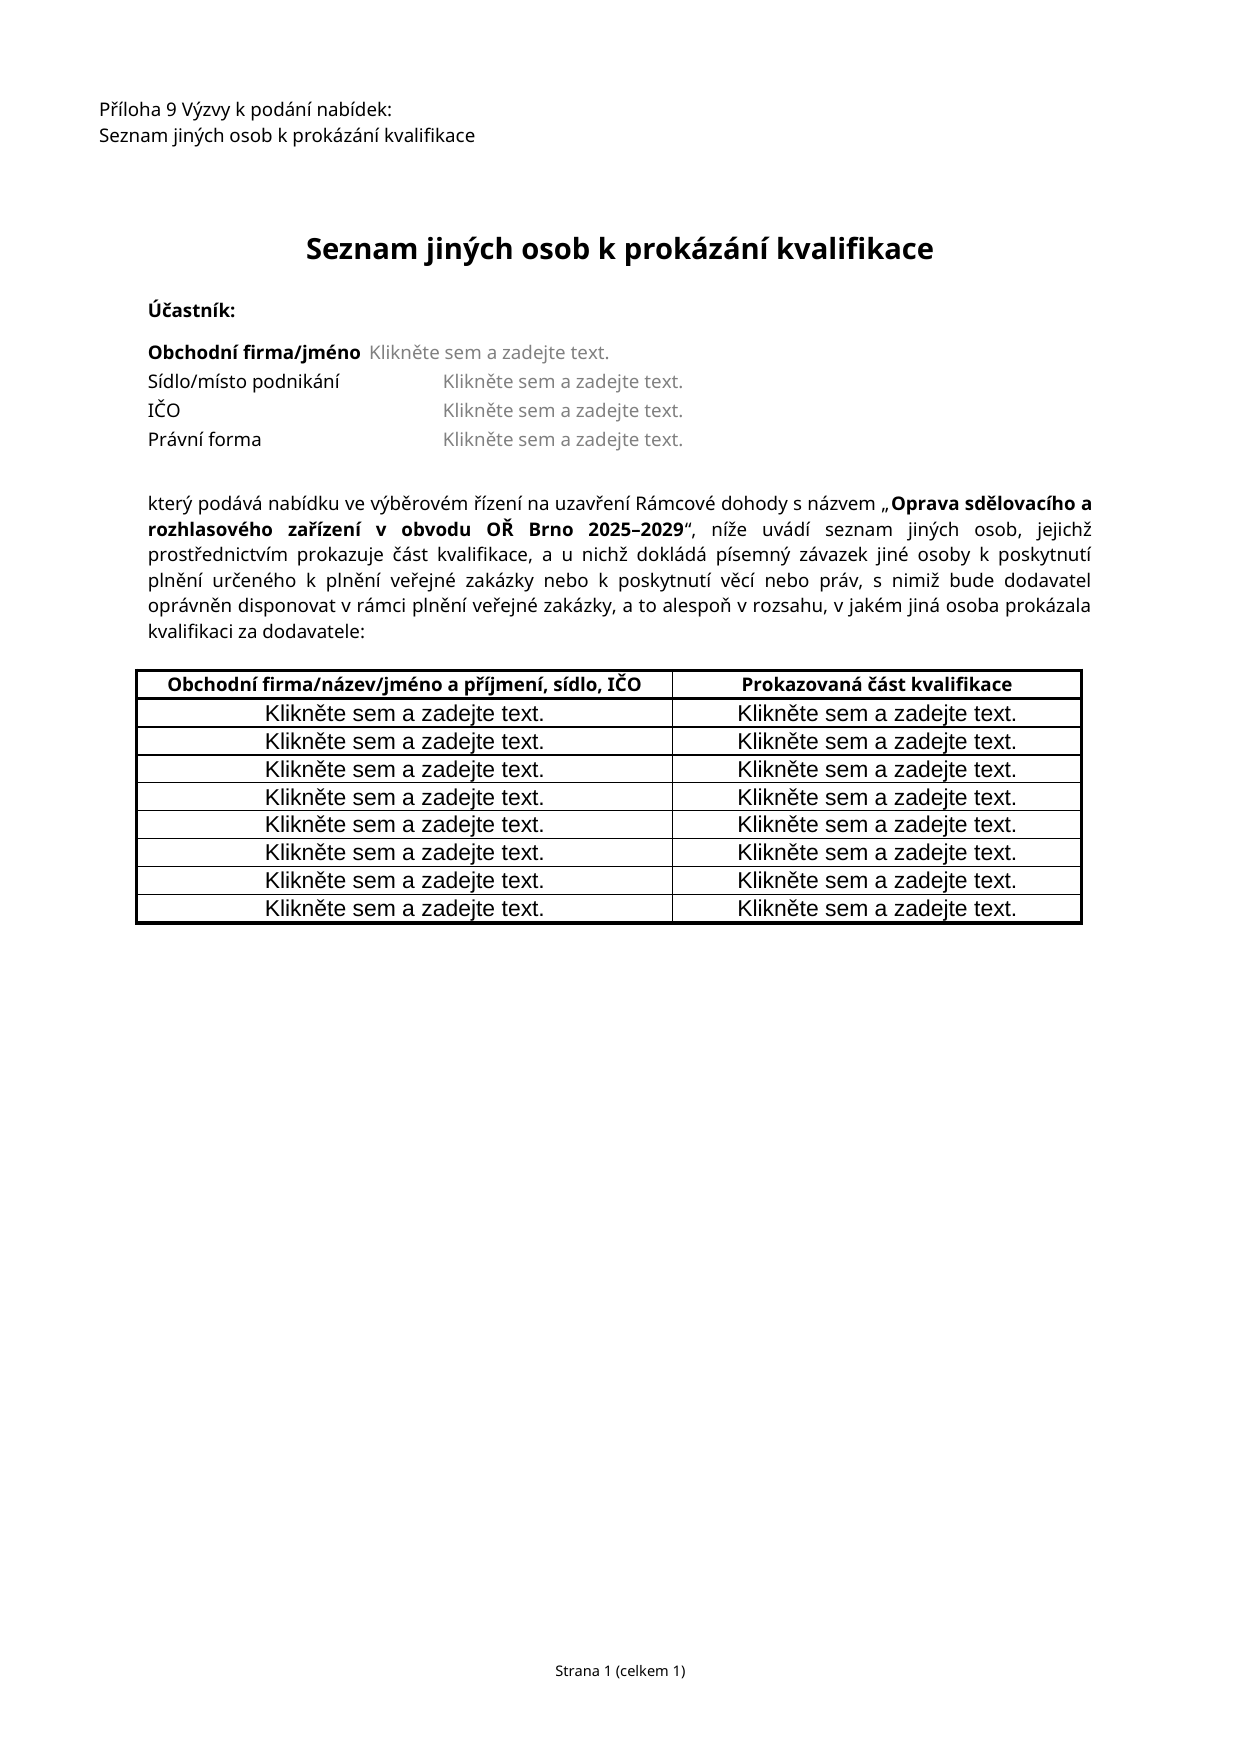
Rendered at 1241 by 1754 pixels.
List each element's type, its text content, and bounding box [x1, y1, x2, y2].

text IČO [148, 394, 1093, 423]
title Seznam jiných osob k prokázání kvalifikace [148, 228, 1093, 268]
table_header Prokazovaná část kvalifikace [673, 672, 1080, 697]
text který podává nabídku ve výběrovém řízení na uzavření Rámcové dohody s názvem „Oprava sdělovacího a rozhlasového zařízení v obvodu OŘ Brno 2025–2029“, níže uvádí seznam jiných osob, jejichž prostřednictvím prokazuje část kvalifikace, a u nichž dokládá písemný závazek jiné osoby k poskytnutí plnění určeného k plnění veřejné zakázky nebo k poskytnutí věcí nebo práv, s nimiž bude dodavatel oprávněn disponovat v rámci plnění veřejné zakázky, a to alespoň v rozsahu, v jakém jiná osoba prokázala kvalifikaci za dodavatele: [148, 490, 1093, 643]
text Účastník: [148, 293, 1093, 324]
table_header Obchodní firma/název/jméno a příjmení, sídlo, IČO [138, 672, 672, 697]
text Sídlo/místo podnikání [148, 365, 1093, 394]
text Obchodní firma/jméno [148, 336, 1093, 365]
text Právní forma [148, 423, 1093, 452]
